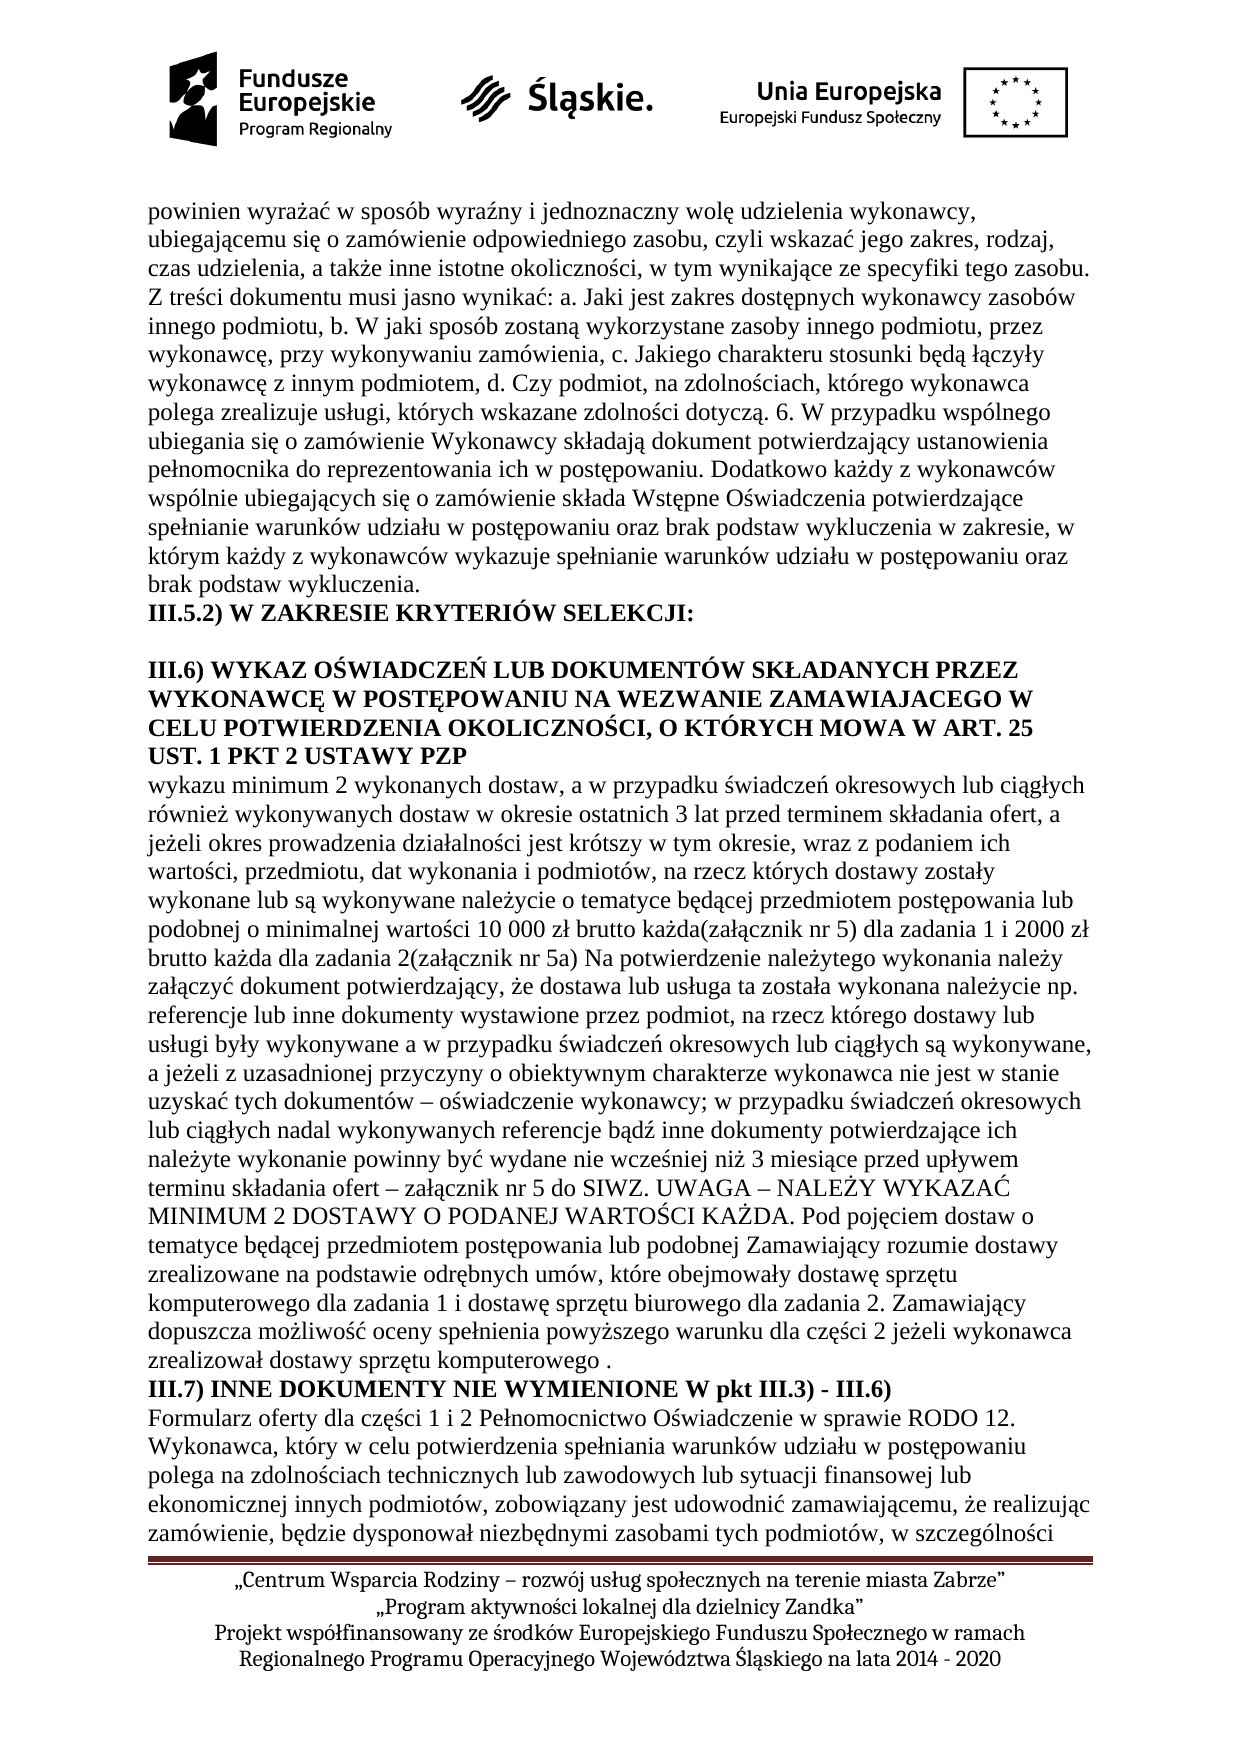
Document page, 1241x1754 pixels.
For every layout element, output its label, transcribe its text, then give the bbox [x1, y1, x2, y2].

text wykazu minimum 2 wykonanych dostaw, a w przypadku świadczeń okresowych lub ciągłych również wykonywanych dostaw w okresie ostatnich 3 lat przed terminem składania ofert, a jeżeli okres prowadzenia działalności jest krótszy w tym okresie, wraz z podaniem ich wartości, przedmiotu, dat wykonania i podmiotów, na rzecz których dostawy zostały wykonane lub są wykonywane należycie o tematyce będącej przedmiotem postępowania lub podobnej o minimalnej wartości 10 000 zł brutto każda(załącznik nr 5) dla zadania 1 i 2000 zł brutto każda dla zadania 2(załącznik nr 5a) Na potwierdzenie należytego wykonania należy załączyć dokument potwierdzający, że dostawa lub usługa ta została wykonana należycie np. referencje lub inne dokumenty wystawione przez podmiot, na rzecz którego dostawy lub usługi były wykonywane a w przypadku świadczeń okresowych lub ciągłych są wykonywane, a jeżeli z uzasadnionej przyczyny o obiektywnym charakterze wykonawca nie jest w stanie uzyskać tych dokumentów – oświadczenie wykonawcy; w przypadku świadczeń okresowych lub ciągłych nadal wykonywanych referencje bądź inne dokumenty potwierdzające ich należyte wykonanie powinny być wydane nie wcześniej niż 3 miesiące przed upływem terminu składania ofert – załącznik nr 5 do SIWZ. UWAGA – NALEŻY WYKAZAĆ MINIMUM 2 DOSTAWY O PODANEJ WARTOŚCI KAŻDA. Pod pojęciem dostaw o tematyce będącej przedmiotem postępowania lub podobnej Zamawiający rozumie dostawy zrealizowane na podstawie odrębnych umów, które obejmowały dostawę sprzętu komputerowego dla zadania 1 i dostawę sprzętu biurowego dla zadania 2. Zamawiający dopuszcza możliwość oceny spełnienia powyższego warunku dla części 2 jeżeli wykonawca zrealizował dostawy sprzętu komputerowego . [148, 770, 1093, 1374]
text III.6) WYKAZ OŚWIADCZEŃ LUB DOKUMENTÓW SKŁADANYCH PRZEZ WYKONAWCĘ W POSTĘPOWANIU NA WEZWANIE ZAMAWIAJACEGO W CELU POTWIERDZENIA OKOLICZNOŚCI, O KTÓRYCH MOWA W ART. 25 UST. 1 PKT 2 USTAWY PZP [148, 655, 1093, 770]
text III.7) INNE DOKUMENTY NIE WYMIENIONE W pkt III.3) - III.6) [148, 1374, 1093, 1403]
picture [147, 29, 1090, 168]
